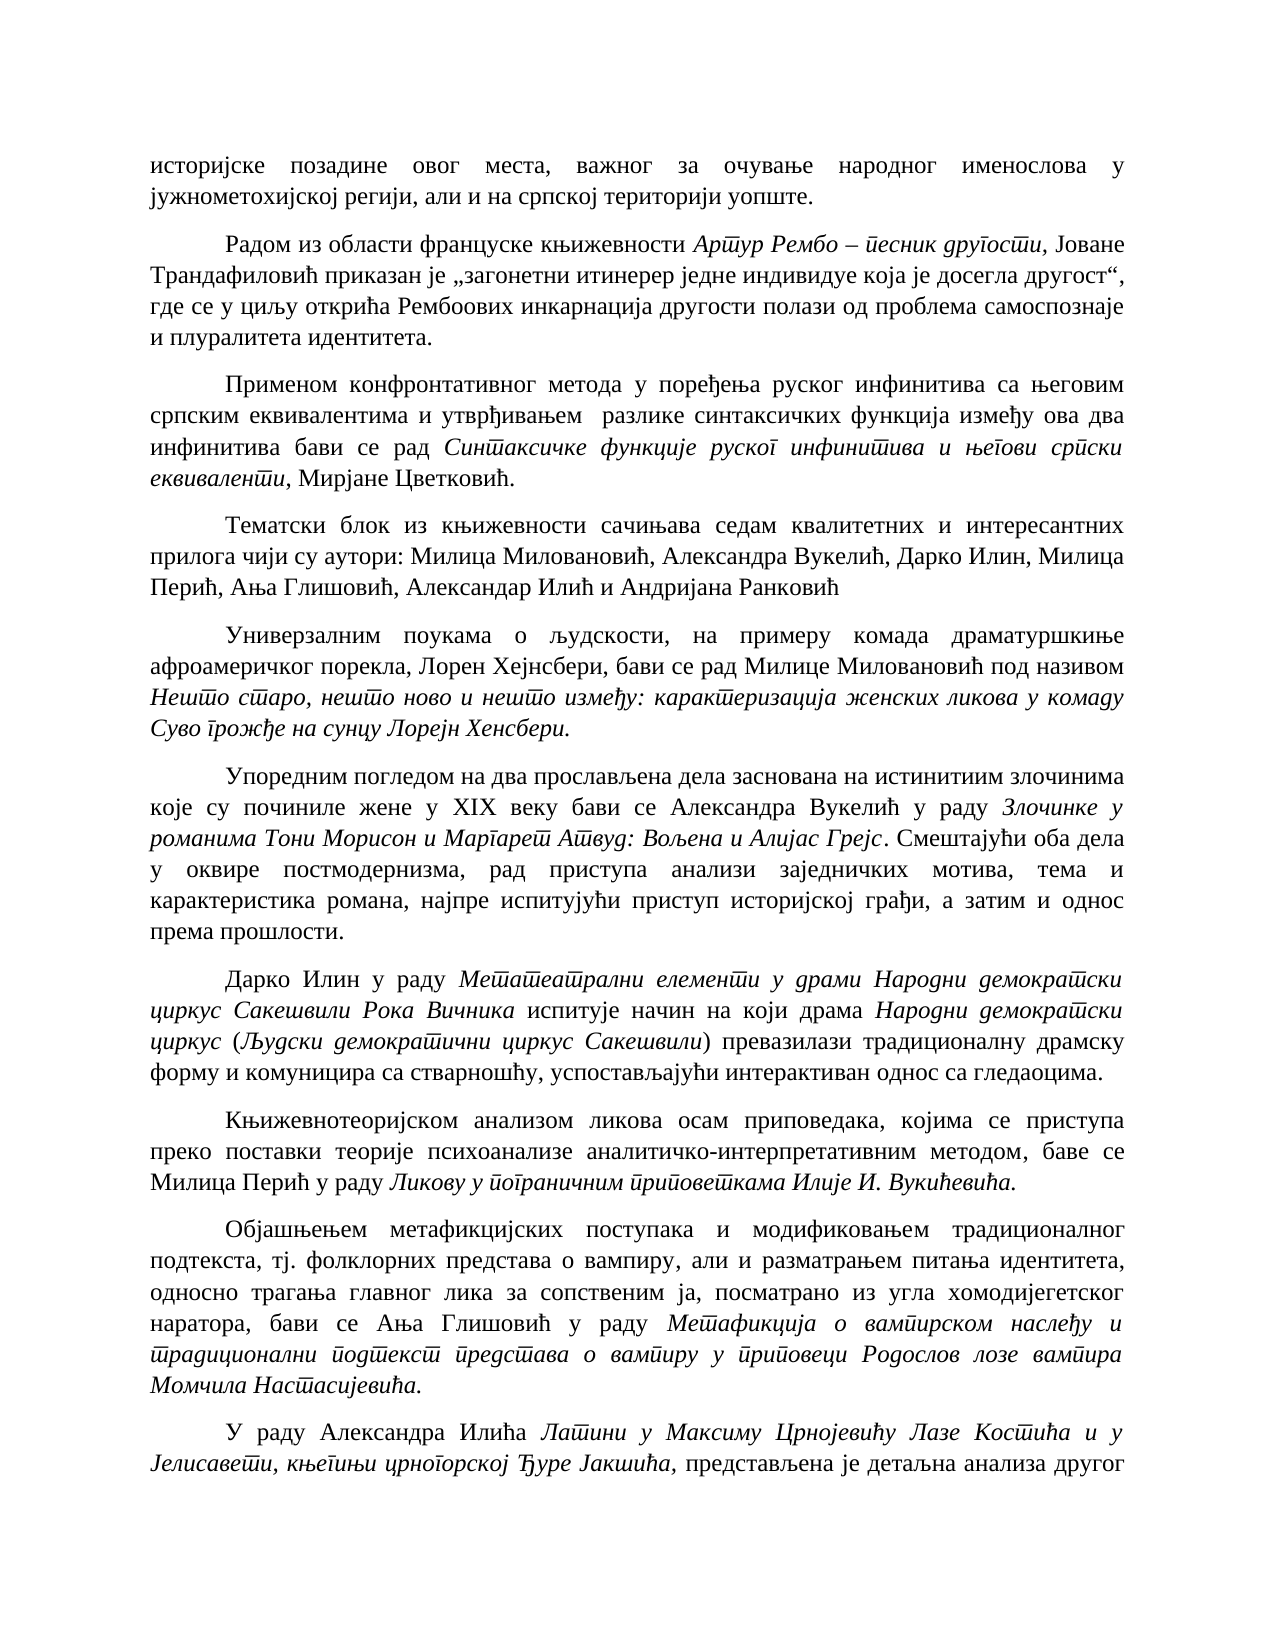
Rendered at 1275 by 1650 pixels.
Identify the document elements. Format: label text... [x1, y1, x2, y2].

text Објашњењем метафикцијских поступака и модификовањем традиционалног подтекста, тј. фолклорних представа о вампиру, али и разматрањем питања идентитета, односно трагања главног лика за сопственим ја, посматрано из угла хомодијегетског наратора, бави се Ања Глишовић у раду Метафикција о вампирском наслеђу и традиционални подтекст представа о вампиру у приповеци Родослов лозе вампира Момчила Настасијевића. [150, 1214, 1125, 1398]
text Применом конфронтативног метода у поређења руског инфинитива са његовим српским еквивалентима и утврђивањем разлике синтаксичких функција између ова два инфинитива бави се рад Синтаксичке функције руског инфинитива и његови српски еквиваленти, Мирјане Цветковић. [150, 369, 1125, 491]
text Универзалним поукама о људскости, на примеру комада драматуршкиње афроамеричког порекла, Лорен Хејнсбери, бави се рад Милице Миловановић под називом Нешто старо, нешто ново и нешто између: карактеризација женских ликова у комаду Суво грожђе на сунцу Лорејн Хенсбери. [150, 620, 1125, 742]
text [150, 150, 1125, 210]
text Дарко Илин у раду Метатеатрални елементи у драми Народни демократски циркус Сакешвили Рока Вичника испитује начин на који драма Народни демократски циркус (Људски демократични циркус Сакешвили) превазилази традиционалну драмску форму и комуницира са стварношћу, успостављајући интерактиван однос са гледаоцима. [150, 964, 1125, 1086]
text Тематски блок из књижевности сачињава седам квалитетних и интересантних прилога чији су аутори: Милица Миловановић, Александра Вукелић, Дарко Илин, Милица Перић, Ања Глишовић, Александар Илић и Андријана Ранковић [150, 510, 1125, 601]
text Радом из области француске књижевности Aртур Рембо – песник другости, Јоване Трандафиловић приказан је „загонетни итинерер једне индивидуе која је досегла другост“, где се у циљу открића Рембоових инкарнација другости полази од проблема самоспознаје и плуралитета идентитета. [150, 229, 1125, 351]
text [150, 1417, 1125, 1477]
text Упоредним погледом на два прослављена дела заснована на истинитиим злочинима које су починиле жене у XIX веку бави се Александра Вукелић у раду Злочинке у романима Тони Морисон и Маргарет Атвуд: Вољена и Алијас Грејс. Смештајући оба дела у оквире постмодернизма, рад приступа анализи заједничких мотива, тема и карактеристика романа, најпре испитујући приступ историјској грађи, а затим и однос према прошлости. [150, 761, 1125, 945]
text Књижевнотеоријском анализом ликова осам приповедака, којима се приступа преко поставки теорије психоанализе аналитичко-интерпретативним методом, баве се Милица Перић у раду Ликову у пограничним приповеткама Илије И. Вукићевића. [150, 1105, 1125, 1196]
